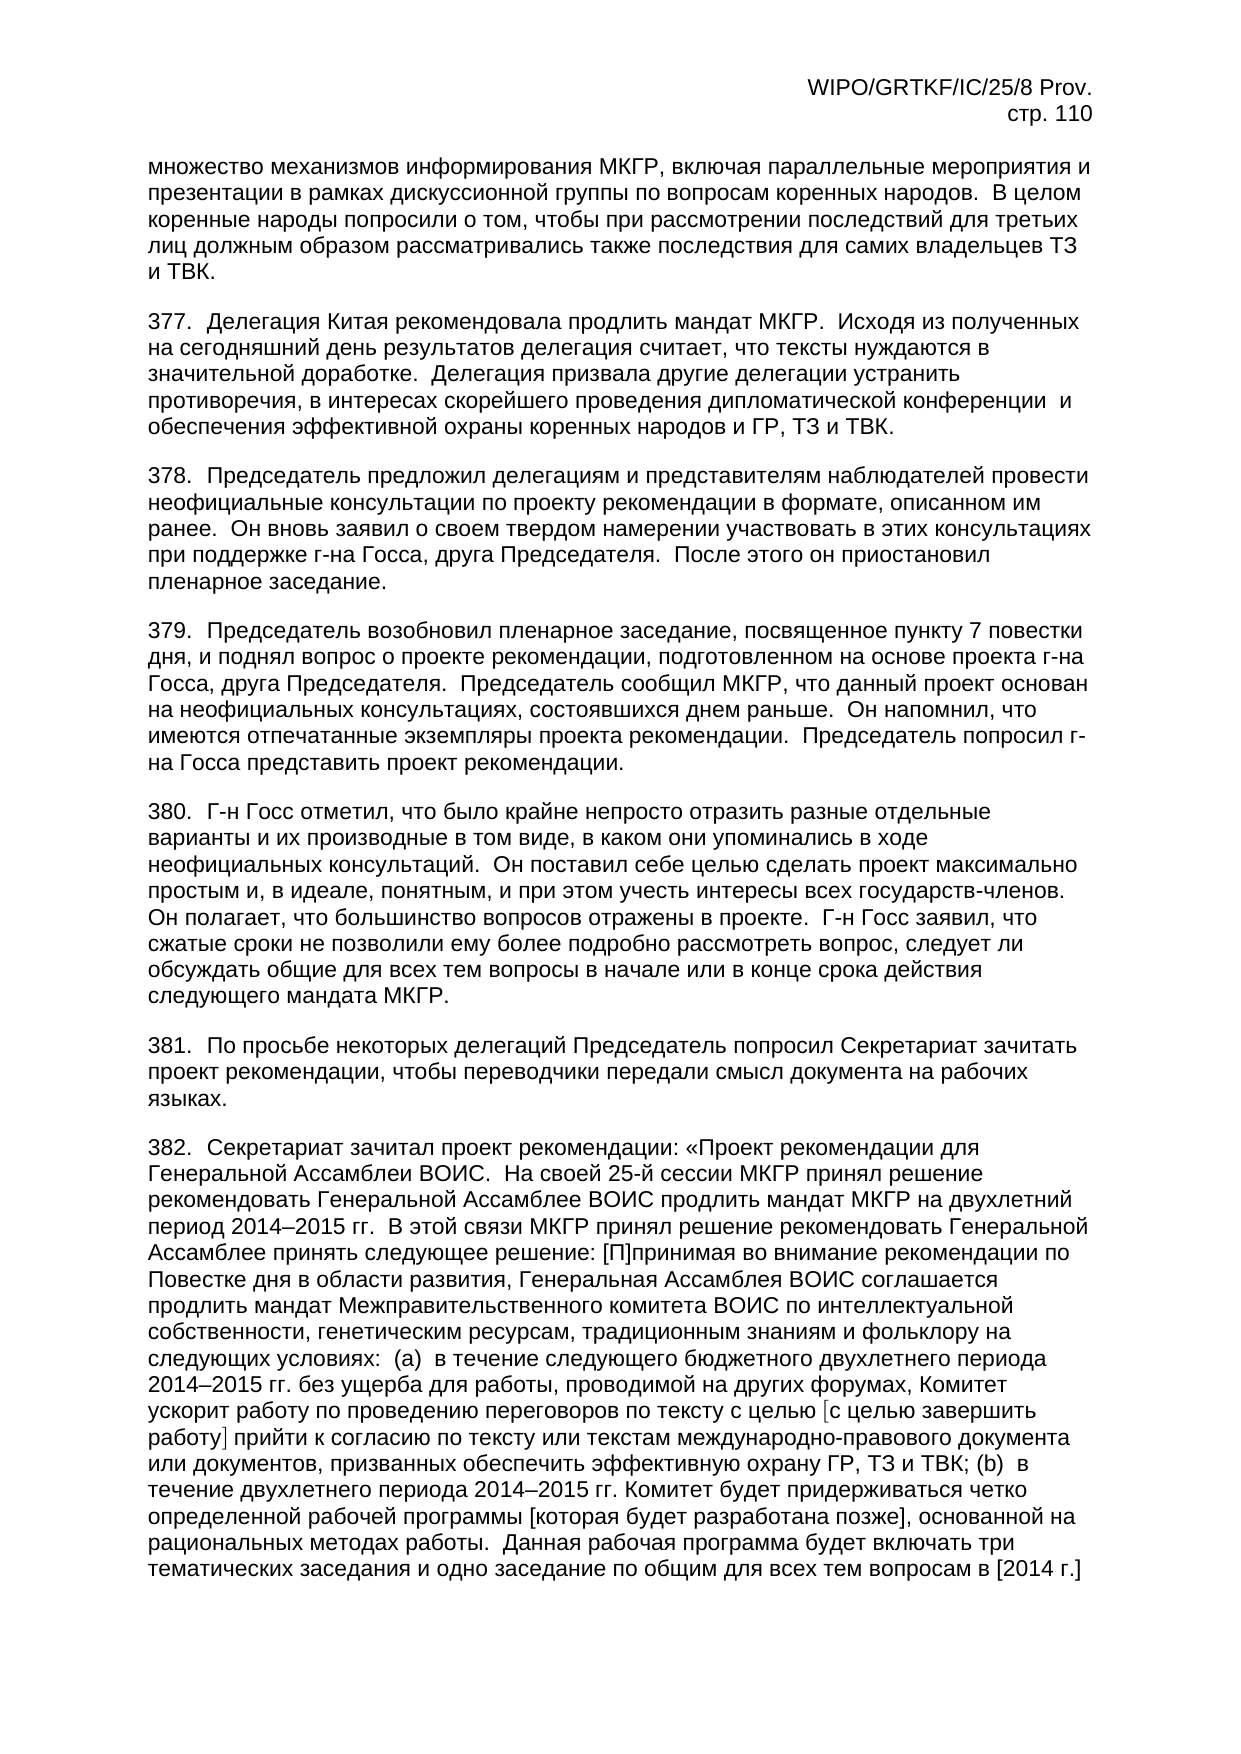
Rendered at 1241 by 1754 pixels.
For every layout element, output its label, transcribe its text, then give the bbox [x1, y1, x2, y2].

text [148, 153, 1093, 285]
text Председатель возобновил пленарное заседание, посвященное пункту 7 повестки дня, и поднял вопрос о проекте рекомендации, подготовленном на основе проекта г-на Госса, друга Председателя. Председатель сообщил МКГР, что данный проект основан на неофициальных консультациях, состоявшихся днем раньше. Он напомнил, что имеются отпечатанные экземпляры проекта рекомендации. Председатель попросил г-на Госса представить проект рекомендации. [148, 617, 1093, 775]
text По просьбе некоторых делегаций Председатель попросил Секретариат зачитать проект рекомендации, чтобы переводчики передали смысл документа на рабочих языках. [148, 1032, 1093, 1111]
text Председатель предложил делегациям и представителям наблюдателей провести неофициальные консультации по проекту рекомендации в формате, описанном им ранее. Он вновь заявил о своем твердом намерении участвовать в этих консультациях при поддержке г-на Госса, друга Председателя. После этого он приостановил пленарное заседание. [148, 462, 1093, 594]
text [148, 1134, 1093, 1582]
text Г-н Госс отметил, что было крайне непросто отразить разные отдельные варианты и их производные в том виде, в каком они упоминались в ходе неофициальных консультаций. Он поставил себе целью сделать проект максимально простым и, в идеале, понятным, и при этом учесть интересы всех государств-членов. Он полагает, что большинство вопросов отражены в проекте. Г-н Госс заявил, что сжатые сроки не позволили ему более подробно рассмотреть вопрос, следует ли обсуждать общие для всех тем вопросы в начале или в конце срока действия следующего мандата МКГР. [148, 798, 1093, 1009]
text Делегация Китая рекомендовала продлить мандат МКГР. Исходя из полученных на сегодняшний день результатов делегация считает, что тексты нуждаются в значительной доработке. Делегация призвала другие делегации устранить противоречия, в интересах скорейшего проведения дипломатической конференции и обеспечения эффективной охраны коренных народов и ГР, ТЗ и ТВК. [148, 308, 1093, 439]
